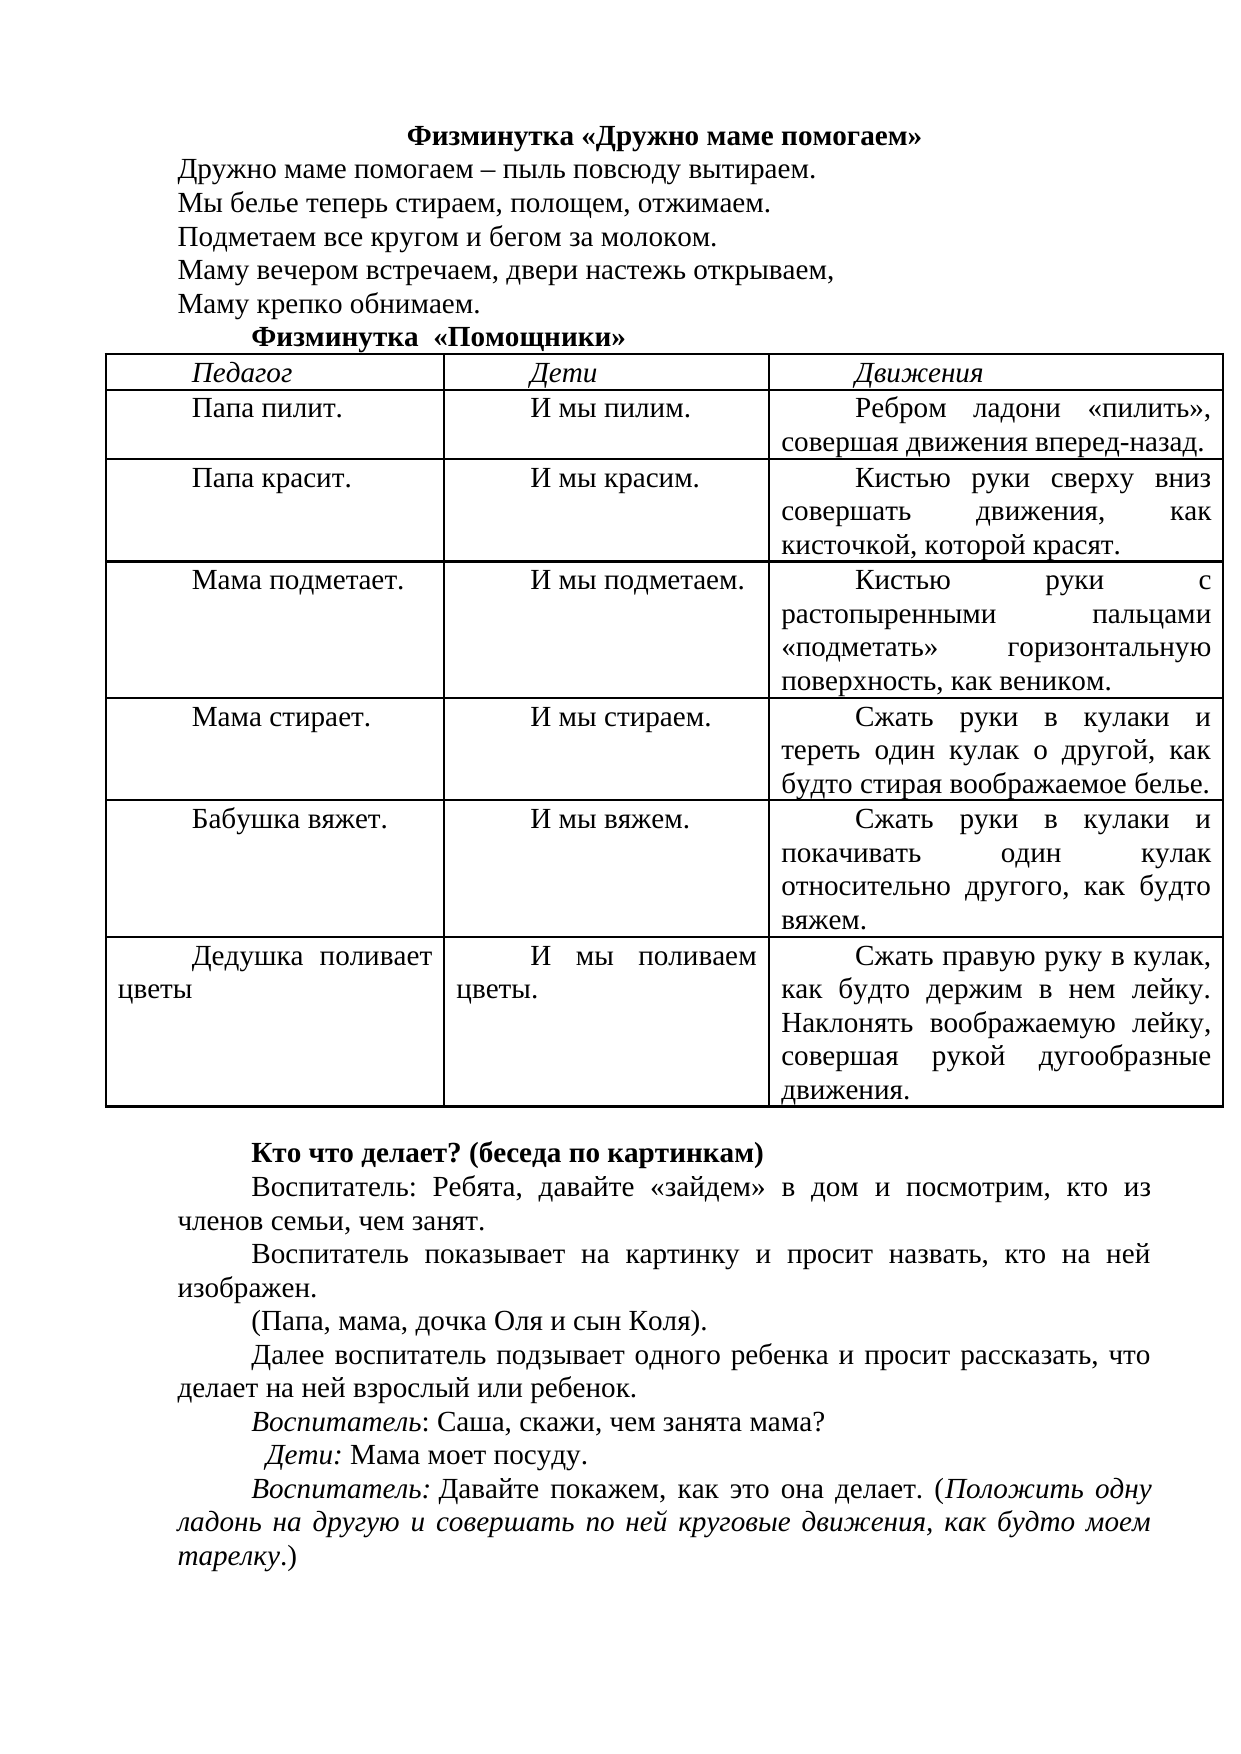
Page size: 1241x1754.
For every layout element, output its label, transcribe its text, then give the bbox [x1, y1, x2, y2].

table_cell Папа красит. [107, 460, 443, 560]
text Подметаем все кругом и бегом за молоком. [177, 219, 1152, 252]
table_cell Папа пилит. [107, 391, 443, 458]
table_cell И мы стираем. [445, 699, 768, 799]
text Мы белье теперь стираем, полощем, отжимаем. [177, 185, 1152, 219]
table_cell Дедушка поливает цветы [107, 938, 443, 1105]
text Дети: Мама моет посуду. [177, 1437, 1152, 1471]
table_cell Ребром ладони «пилить», совершая движения вперед-назад. [770, 391, 1222, 458]
text Физминутка «Помощники» [177, 319, 1152, 353]
table_cell Сжать правую руку в кулак, как будто держим в нем лейку. Наклонять воображаемую лейку, совершая рукой дугообразные движения. [770, 938, 1222, 1105]
table_cell И мы пилим. [445, 391, 768, 458]
text Кто что делает? (беседа по картинкам) [177, 1136, 1152, 1169]
table_cell Сжать руки в кулаки и покачивать один кулак относительно другого, как будто вяжем. [770, 801, 1222, 936]
text Физминутка «Дружно маме помогаем» [177, 118, 1152, 152]
text (Папа, мама, дочка Оля и сын Коля). [177, 1303, 1152, 1337]
table_cell Бабушка вяжет. [107, 801, 443, 936]
text Дружно маме помогаем – пыль повсюду вытираем. [177, 152, 1152, 185]
table_cell Сжать руки в кулаки и тереть один кулак о другой, как будто стирая воображаемое белье. [770, 699, 1222, 799]
table_cell И мы красим. [445, 460, 768, 560]
table_cell Кистью руки сверху вниз совершать движения, как кисточкой, которой красят. [770, 460, 1222, 560]
table_cell Кистью руки с растопыренными пальцами «подметать» горизонтальную поверхность, как веником. [770, 563, 1222, 697]
text Маму крепко обнимаем. [177, 286, 1152, 319]
text Воспитатель показывает на картинку и просит назвать, кто на ней изображен. [177, 1236, 1152, 1303]
text Воспитатель: Саша, скажи, чем занята мама? [177, 1404, 1152, 1437]
text Воспитатель: Давайте покажем, как это она делает. (Положить одну ладонь на другую и совершать по ней круговые движения, как будто моем тарелку.) [177, 1471, 1152, 1572]
table_header Педагог [107, 355, 443, 388]
table_cell Мама подметает. [107, 563, 443, 697]
text Далее воспитатель подзывает одного ребенка и просит рассказать, что делает на ней взрослый или ребенок. [177, 1337, 1152, 1404]
table_cell Мама стирает. [107, 699, 443, 799]
table_cell И мы вяжем. [445, 801, 768, 936]
table_header Дети [445, 355, 768, 388]
table_cell И мы поливаем цветы. [445, 938, 768, 1105]
table_header Движения [770, 355, 1222, 388]
text Воспитатель: Ребята, давайте «зайдем» в дом и посмотрим, кто из членов семьи, чем занят. [177, 1169, 1152, 1236]
table_cell И мы подметаем. [445, 563, 768, 697]
text Маму вечером встречаем, двери настежь открываем, [177, 252, 1152, 286]
